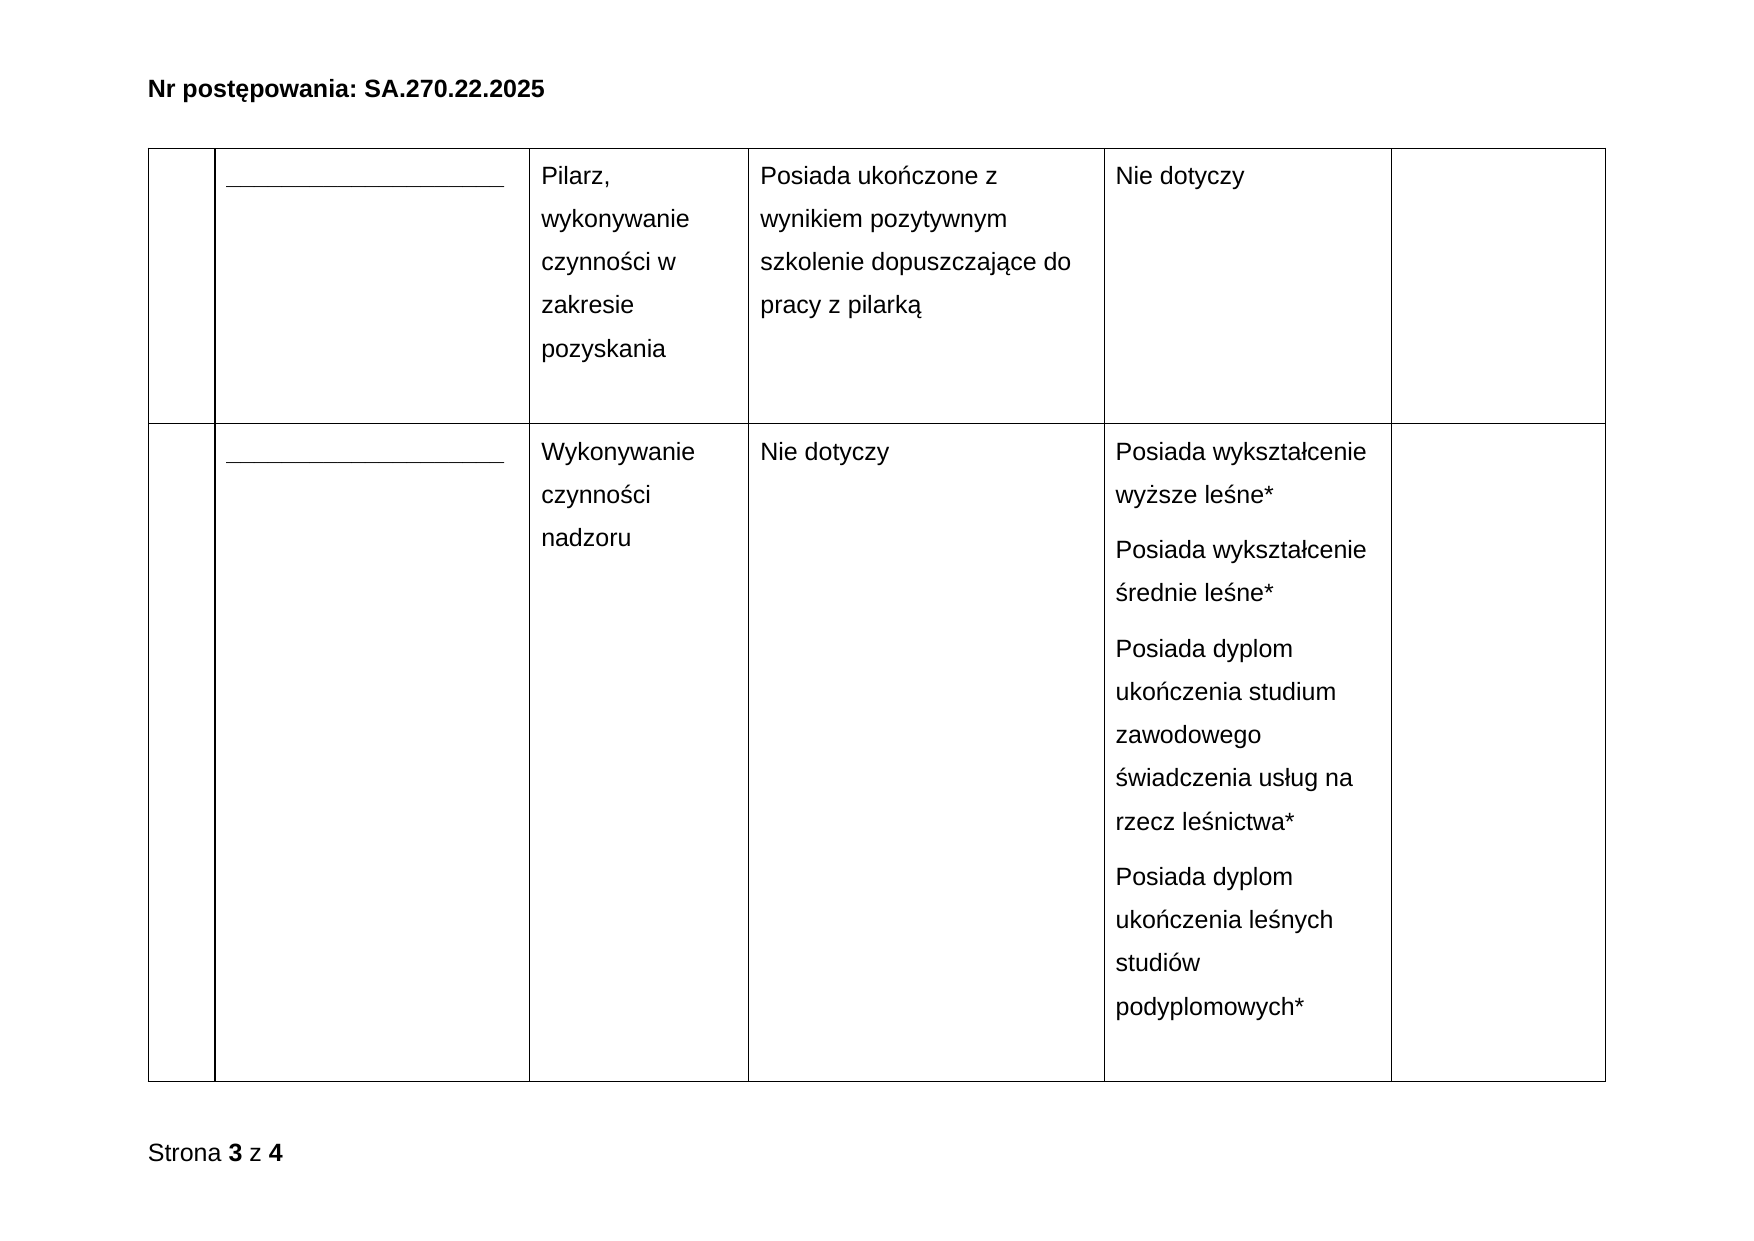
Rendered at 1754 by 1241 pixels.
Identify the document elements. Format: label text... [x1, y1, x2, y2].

table_cell [1392, 149, 1605, 423]
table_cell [216, 149, 529, 423]
table_cell Wykonywanie czynności nadzoru [530, 424, 748, 1081]
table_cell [530, 149, 748, 423]
table_cell Nie dotyczy [749, 424, 1104, 1081]
table_cell Posiada wykształcenie wyższe leśne* Posiada wykształcenie średnie leśne* Posiada dyplom ukończenia studium zawodowego świadczenia usług na rzecz leśnictwa* Posiada dyplom ukończenia leśnych studiów podyplomowych* [1105, 424, 1391, 1081]
table_cell [149, 149, 214, 423]
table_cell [216, 424, 529, 1081]
table_cell [1392, 424, 1605, 1081]
table_cell [149, 424, 214, 1081]
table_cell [749, 149, 1104, 423]
table_cell Nie dotyczy [1105, 149, 1391, 423]
